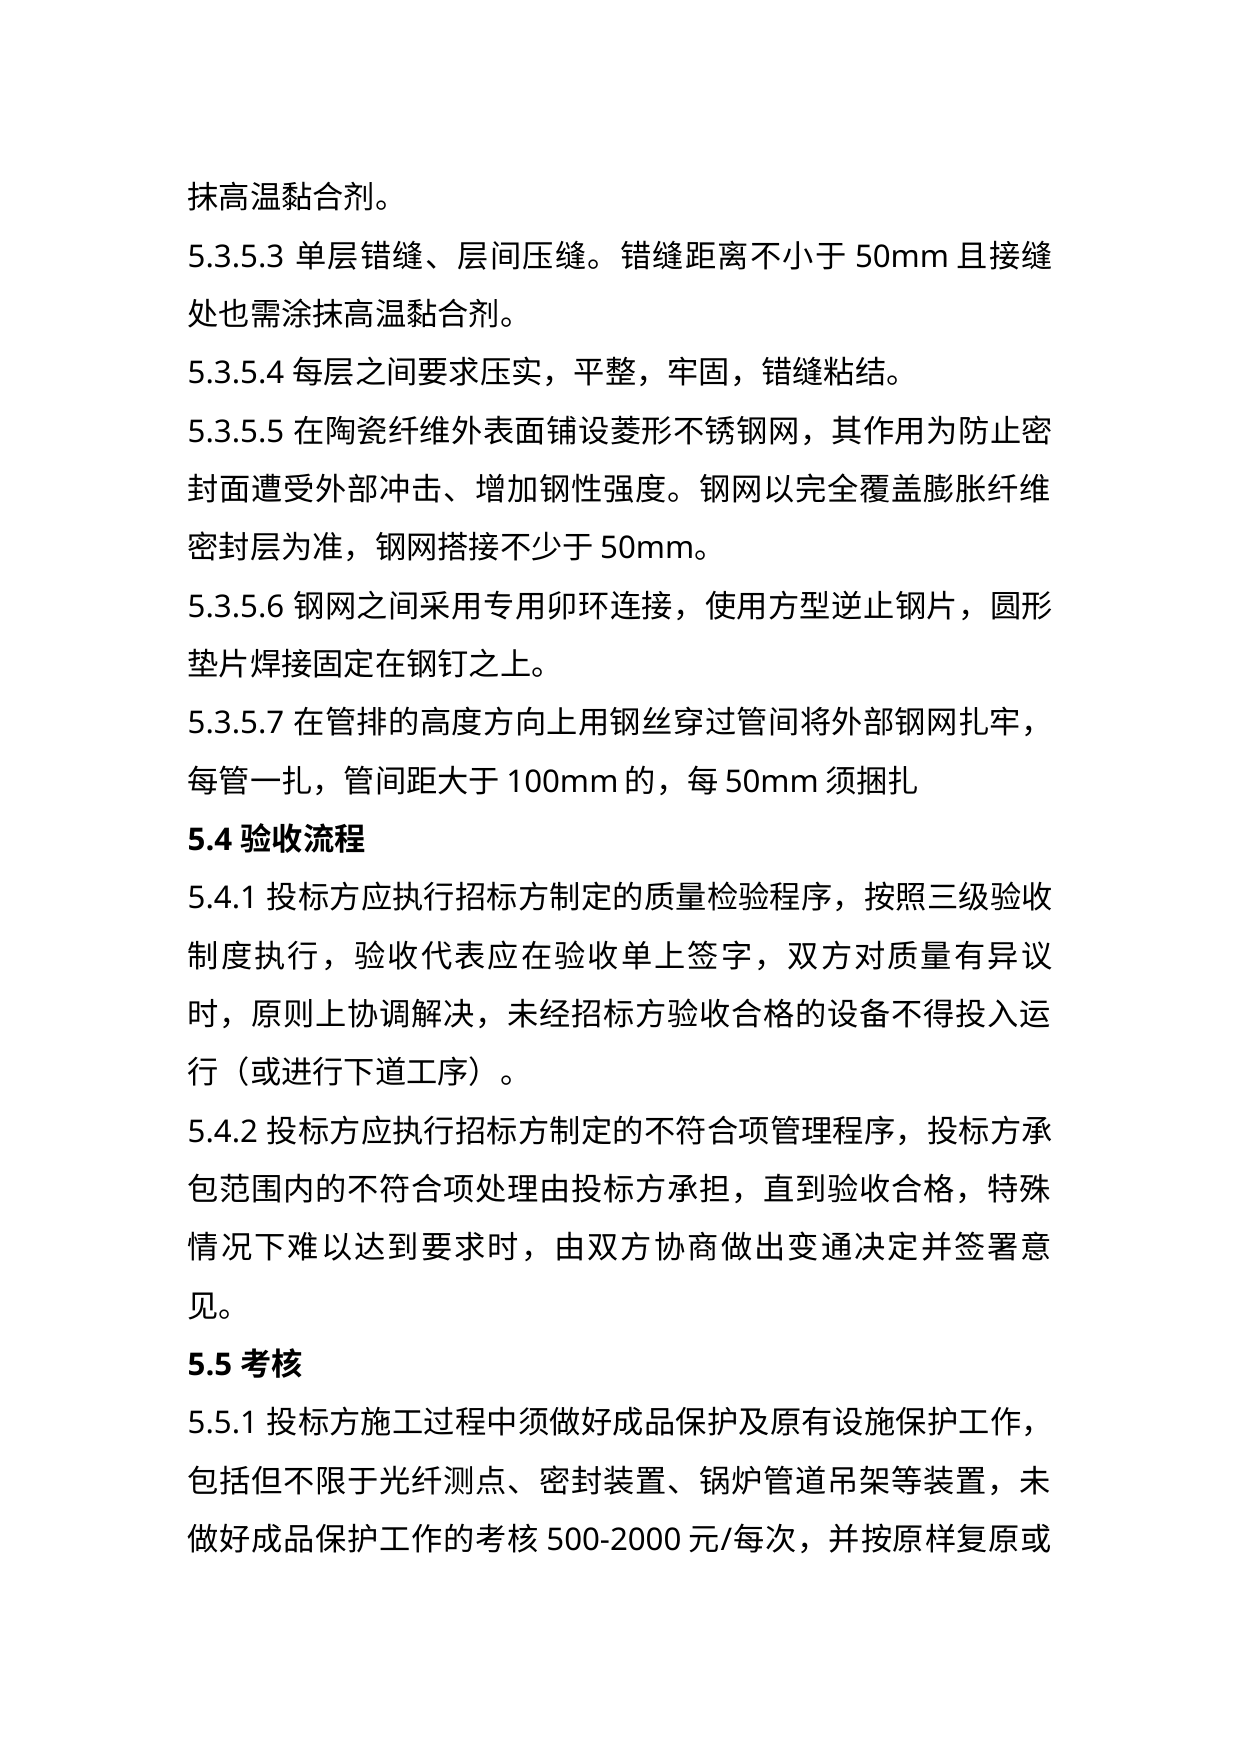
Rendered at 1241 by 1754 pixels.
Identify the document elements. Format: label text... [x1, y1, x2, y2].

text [187, 162, 1053, 220]
text 5.3.5.3 单层错缝、层间压缝。错缝距离不小于50mm且接缝处也需涂抹高温黏合剂。 [187, 220, 1053, 337]
text 5.3.5.5 在陶瓷纤维外表面铺设菱形不锈钢网，其作用为防止密封面遭受外部冲击、增加钢性强度。钢网以完全覆盖膨胀纤维密封层为准，钢网搭接不少于50mm。 [187, 395, 1053, 570]
text 5.3.5.4 每层之间要求压实，平整，牢固，错缝粘结。 [187, 337, 1053, 395]
text 5.3.5.6 钢网之间采用专用卯环连接，使用方型逆止钢片，圆形垫片焊接固定在钢钉之上。 [187, 570, 1053, 687]
text 5.4.2 投标方应执行招标方制定的不符合项管理程序，投标方承包范围内的不符合项处理由投标方承担，直到验收合格，特殊情况下难以达到要求时，由双方协商做出变通决定并签署意见。 [187, 1095, 1053, 1329]
text 5.4 验收流程 [187, 804, 1053, 862]
text 5.4.1 投标方应执行招标方制定的质量检验程序，按照三级验收制度执行，验收代表应在验收单上签字，双方对质量有异议时，原则上协调解决，未经招标方验收合格的设备不得投入运行（或进行下道工序）。 [187, 862, 1053, 1095]
text 5.5 考核 [187, 1329, 1053, 1387]
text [187, 1387, 1053, 1562]
text 5.3.5.7 在管排的高度方向上用钢丝穿过管间将外部钢网扎牢，每管一扎，管间距大于100mm的，每50mm须捆扎 [187, 687, 1053, 804]
